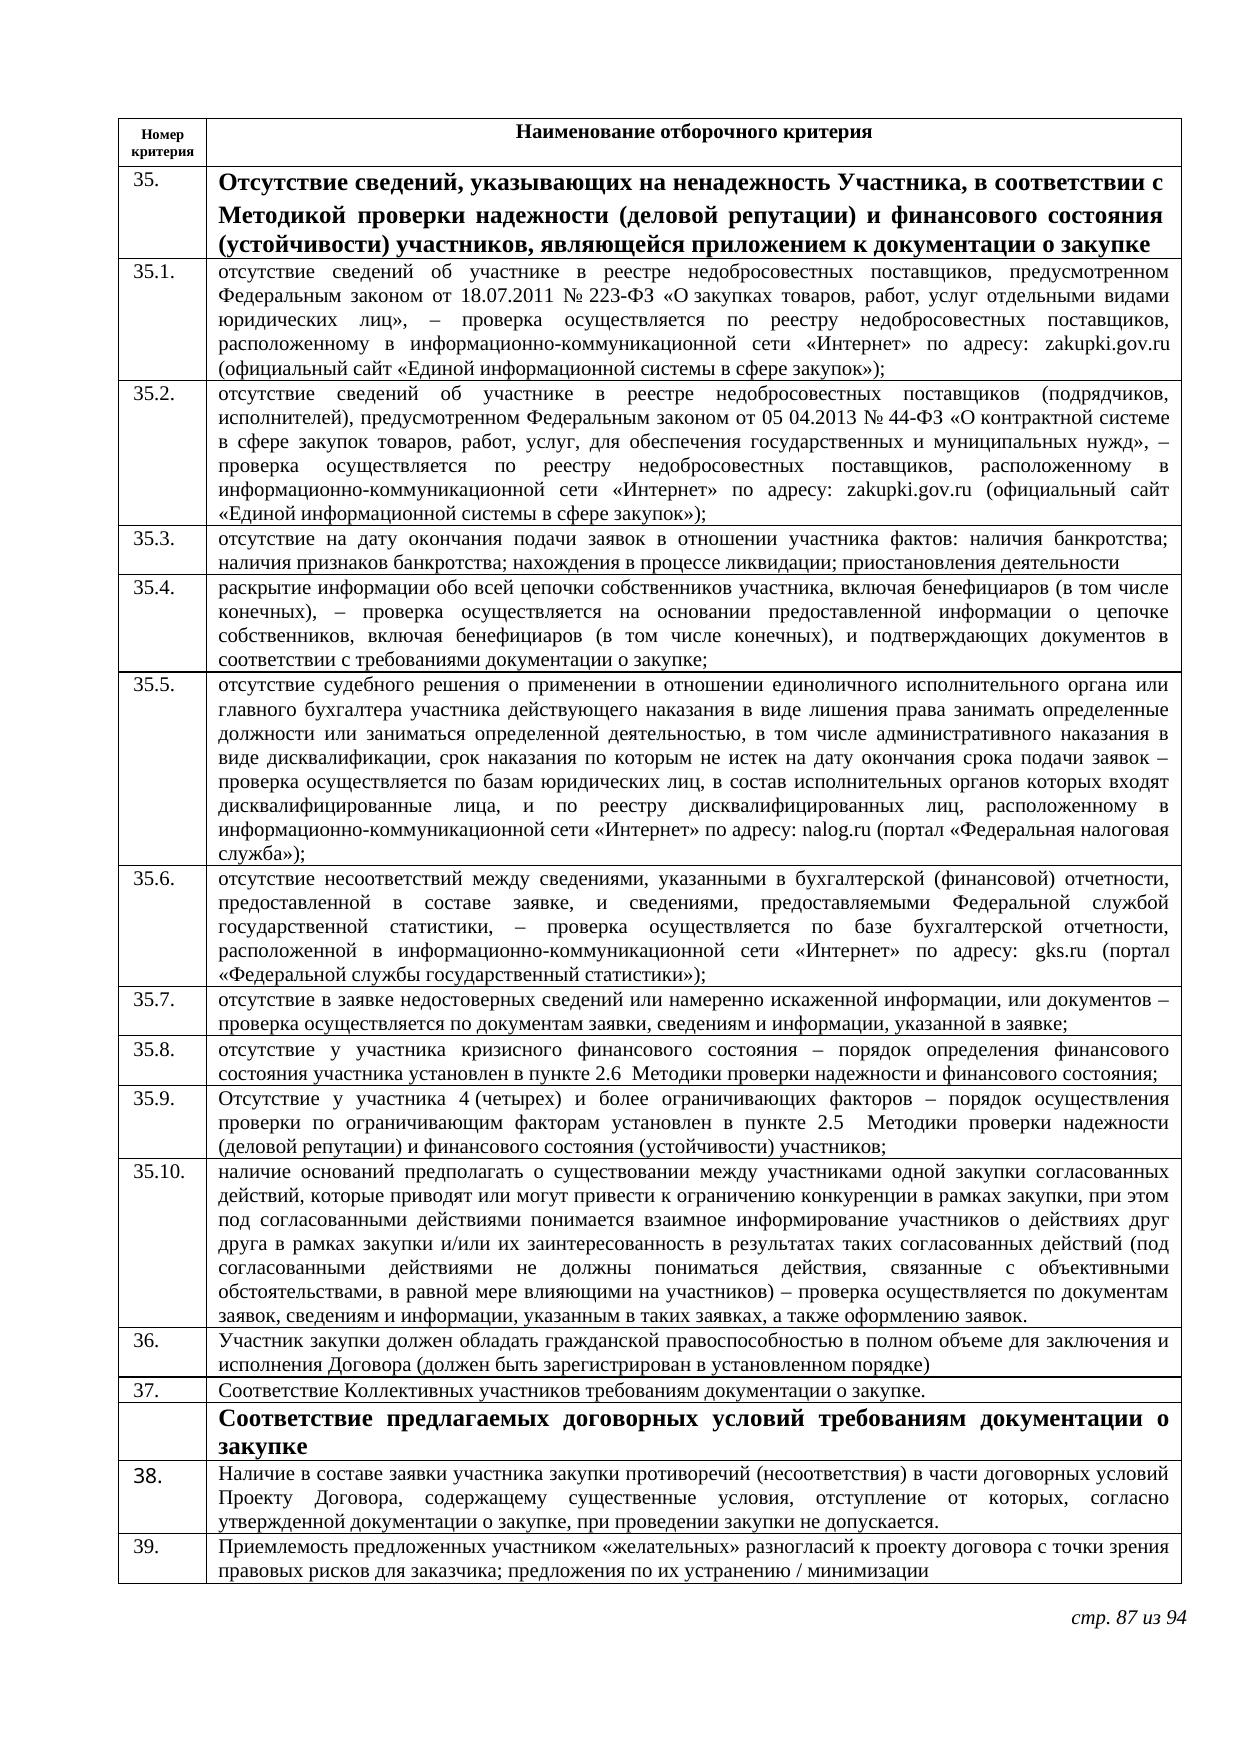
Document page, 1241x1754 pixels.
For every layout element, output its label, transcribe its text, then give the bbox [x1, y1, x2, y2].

table_cell [119, 1328, 206, 1376]
table_cell [119, 381, 206, 525]
table_cell раскрытие информации обо всей цепочки собственников участника, включая бенефициаров (в том числе конечных), – проверка осуществляется на основании предоставленной информации о цепочке собственников, включая бенефициаров (в том числе конечных), и подтверждающих документов в соответствии с требованиями документации о закупке; [207, 575, 1181, 671]
table_cell отсутствие сведений об участнике в реестре недобросовестных поставщиков, предусмотренном Федеральным законом от 18.07.2011 № 223-ФЗ «О закупках товаров, работ, услуг отдельными видами юридических лиц», – проверка осуществляется по реестру недобросовестных поставщиков, расположенному в информационно-коммуникационной сети «Интернет» по адресу: zakupki.gov.ru (официальный сайт «Единой информационной системы в сфере закупок»); [207, 259, 1181, 379]
table_cell отсутствие судебного решения о применении в отношении единоличного исполнительного органа или главного бухгалтера участника действующего наказания в виде лишения права занимать определенные должности или заниматься определенной деятельностью, в том числе административного наказания в виде дисквалификации, срок наказания по которым не истек на дату окончания срока подачи заявок – проверка осуществляется по базам юридических лиц, в состав исполнительных органов которых входят дисквалифицированные лица, и по реестру дисквалифицированных лиц, расположенному в информационно-коммуникационной сети «Интернет» по адресу: nalog.ru (портал «Федеральная налоговая служба»); [207, 673, 1181, 865]
table_cell Соответствие Коллективных участников требованиям документации о закупке. [207, 1378, 1181, 1402]
table_cell [119, 987, 206, 1035]
table_cell [119, 866, 206, 986]
table_cell [119, 1159, 206, 1327]
table_cell Участник закупки должен обладать гражданской правоспособностью в полном объеме для заключения и исполнения Договора (должен быть зарегистрирован в установленном порядке) [207, 1328, 1181, 1376]
table_cell отсутствие несоответствий между сведениями, указанными в бухгалтерской (финансовой) отчетности, предоставленной в составе заявке, и сведениями, предоставляемыми Федеральной службой государственной статистики, – проверка осуществляется по базе бухгалтерской отчетности, расположенной в информационно-коммуникационной сети «Интернет» по адресу: gks.ru (портал «Федеральной службы государственный статистики»); [207, 866, 1181, 986]
table_cell [119, 167, 206, 258]
table_header Наименование отборочного критерия [207, 119, 1181, 166]
table_cell [119, 1403, 206, 1460]
table_cell [119, 1086, 206, 1158]
table_cell отсутствие у участника кризисного финансового состояния – порядок определения финансового состояния участника установлен в пункте 2.6 Методики проверки надежности и финансового состояния; [207, 1036, 1181, 1084]
table_cell [119, 259, 206, 379]
table_cell [119, 673, 206, 865]
table_cell Приемлемость предложенных участником «желательных» разногласий к проекту договора с точки зрения правовых рисков для заказчика; предложения по их устранению / минимизации [207, 1534, 1181, 1582]
table_cell отсутствие в заявке недостоверных сведений или намеренно искаженной информации, или документов – проверка осуществляется по документам заявки, сведениям и информации, указанной в заявке; [207, 987, 1181, 1035]
table_cell Отсутствие у участника 4 (четырех) и более ограничивающих факторов – порядок осуществления проверки по ограничивающим факторам установлен в пункте 2.5 Методики проверки надежности (деловой репутации) и финансового состояния (устойчивости) участников; [207, 1086, 1181, 1158]
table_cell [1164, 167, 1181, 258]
table_cell [119, 526, 206, 574]
table_cell [119, 1461, 206, 1533]
table_cell [119, 575, 206, 671]
table_cell Соответствие предлагаемых договорных условий требованиям документации о закупке [207, 1403, 1181, 1460]
table_cell [119, 1378, 206, 1402]
table_cell [119, 1534, 206, 1582]
table_cell наличие оснований предполагать о существовании между участниками одной закупки согласованных действий, которые приводят или могут привести к ограничению конкуренции в рамках закупки, при этом под согласованными действиями понимается взаимное информирование участников о действиях друг друга в рамках закупки и/или их заинтересованность в результатах таких согласованных действий (под согласованными действиями не должны пониматься действия, связанные с объективными обстоятельствами, в равной мере влияющими на участников) – проверка осуществляется по документам заявок, сведениям и информации, указанным в таких заявках, а также оформлению заявок. [207, 1159, 1181, 1327]
table_cell отсутствие на дату окончания подачи заявок в отношении участника фактов: наличия банкротства; наличия признаков банкротства; нахождения в процессе ликвидации; приостановления деятельности [207, 526, 1181, 574]
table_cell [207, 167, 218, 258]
table_cell [119, 1036, 206, 1084]
table_header Номер критерия [119, 119, 206, 166]
table_cell отсутствие сведений об участнике в реестре недобросовестных поставщиков (подрядчиков, исполнителей), предусмотренном Федеральным законом от 05 04.2013 № 44-ФЗ «О контрактной системе в сфере закупок товаров, работ, услуг, для обеспечения государственных и муниципальных нужд», – проверка осуществляется по реестру недобросовестных поставщиков, расположенному в информационно-коммуникационной сети «Интернет» по адресу: zakupki.gov.ru (официальный сайт «Единой информационной системы в сфере закупок»); [207, 381, 1181, 525]
table_cell Наличие в составе заявки участника закупки противоречий (несоответствия) в части договорных условий Проекту Договора, содержащему существенные условия, отступление от которых, согласно утвержденной документации о закупке, при проведении закупки не допускается. [207, 1461, 1181, 1533]
